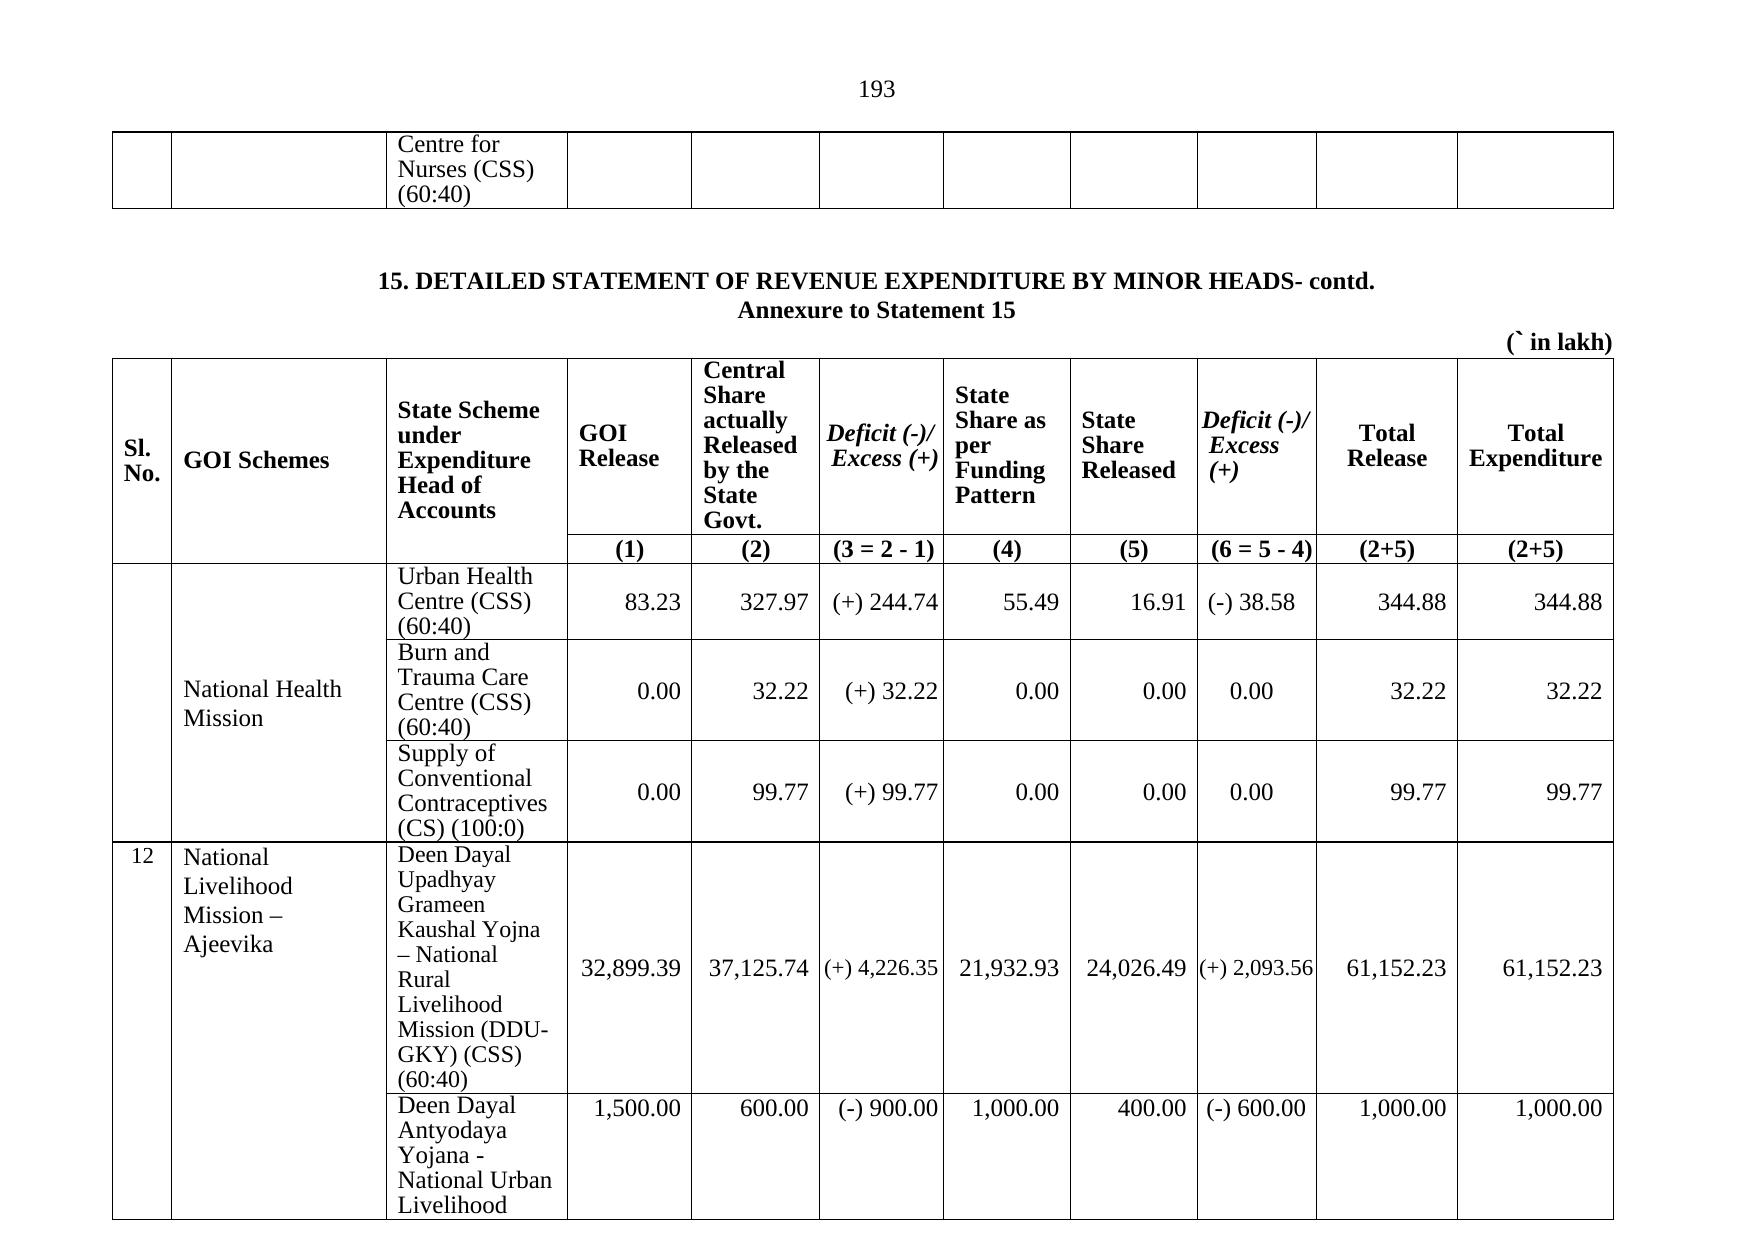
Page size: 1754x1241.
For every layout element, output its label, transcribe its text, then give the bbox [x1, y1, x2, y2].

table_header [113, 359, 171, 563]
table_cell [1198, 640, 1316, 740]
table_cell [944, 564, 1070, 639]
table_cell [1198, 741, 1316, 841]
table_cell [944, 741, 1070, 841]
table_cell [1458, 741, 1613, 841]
text Annexure to Statement 15 [169, 295, 1584, 323]
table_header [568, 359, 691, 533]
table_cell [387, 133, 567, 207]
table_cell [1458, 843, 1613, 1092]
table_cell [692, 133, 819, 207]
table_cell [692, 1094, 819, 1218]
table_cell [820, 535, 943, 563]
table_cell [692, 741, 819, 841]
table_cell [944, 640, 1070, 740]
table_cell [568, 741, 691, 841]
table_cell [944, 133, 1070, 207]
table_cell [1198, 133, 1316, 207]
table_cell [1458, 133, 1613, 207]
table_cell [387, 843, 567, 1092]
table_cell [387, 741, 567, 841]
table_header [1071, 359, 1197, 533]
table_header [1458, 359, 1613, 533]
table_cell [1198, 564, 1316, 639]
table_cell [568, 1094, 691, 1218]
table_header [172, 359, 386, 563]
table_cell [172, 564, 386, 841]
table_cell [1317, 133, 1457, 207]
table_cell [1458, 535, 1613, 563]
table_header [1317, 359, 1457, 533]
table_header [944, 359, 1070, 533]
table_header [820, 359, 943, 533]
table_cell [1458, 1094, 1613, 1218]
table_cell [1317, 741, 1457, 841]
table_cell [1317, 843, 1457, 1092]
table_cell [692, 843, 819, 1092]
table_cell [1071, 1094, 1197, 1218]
text (` in lakh) [169, 323, 1612, 357]
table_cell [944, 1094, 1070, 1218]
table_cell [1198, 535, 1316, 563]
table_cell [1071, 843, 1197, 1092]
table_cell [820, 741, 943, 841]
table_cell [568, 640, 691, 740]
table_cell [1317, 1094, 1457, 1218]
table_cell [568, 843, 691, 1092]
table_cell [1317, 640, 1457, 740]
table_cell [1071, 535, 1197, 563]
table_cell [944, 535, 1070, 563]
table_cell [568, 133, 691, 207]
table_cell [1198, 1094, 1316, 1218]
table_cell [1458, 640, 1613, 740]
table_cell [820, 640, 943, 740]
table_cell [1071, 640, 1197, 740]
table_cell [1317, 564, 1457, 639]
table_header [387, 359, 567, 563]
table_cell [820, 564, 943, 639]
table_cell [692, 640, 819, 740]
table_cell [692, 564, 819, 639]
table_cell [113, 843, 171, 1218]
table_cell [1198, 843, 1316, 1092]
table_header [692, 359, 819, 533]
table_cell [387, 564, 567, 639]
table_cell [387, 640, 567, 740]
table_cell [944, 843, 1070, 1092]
text 15. DETAILED STATEMENT OF REVENUE EXPENDITURE BY MINOR HEADS- contd. [169, 266, 1584, 295]
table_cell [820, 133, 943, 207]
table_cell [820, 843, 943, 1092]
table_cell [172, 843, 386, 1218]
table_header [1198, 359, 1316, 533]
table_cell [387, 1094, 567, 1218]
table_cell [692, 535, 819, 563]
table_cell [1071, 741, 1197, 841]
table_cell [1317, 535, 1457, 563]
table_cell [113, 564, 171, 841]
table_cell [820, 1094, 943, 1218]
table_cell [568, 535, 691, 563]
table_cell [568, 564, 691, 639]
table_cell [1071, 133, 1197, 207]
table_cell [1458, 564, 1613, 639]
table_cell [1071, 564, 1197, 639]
